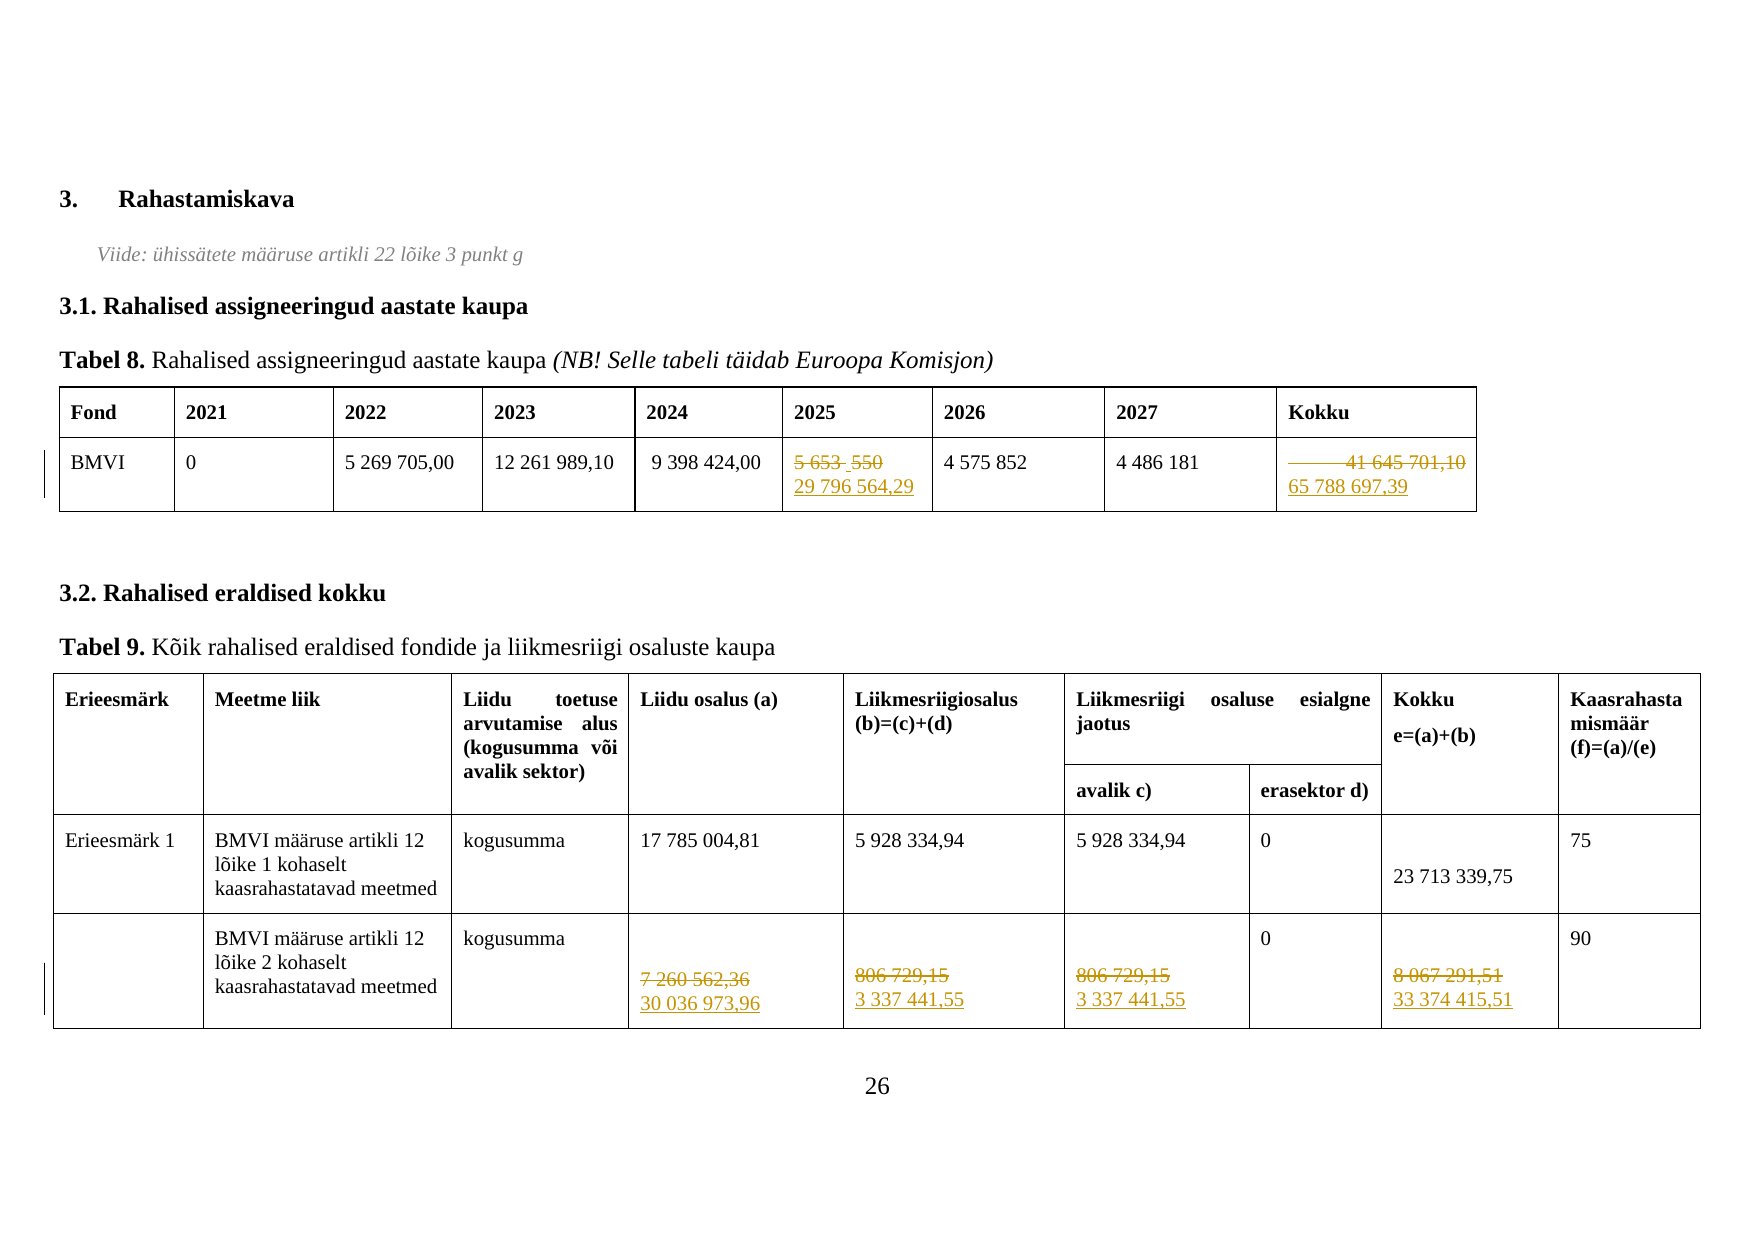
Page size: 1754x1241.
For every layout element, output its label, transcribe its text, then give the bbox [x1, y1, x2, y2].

table_header 2023 [483, 388, 634, 437]
table_cell 75 [1559, 815, 1700, 912]
table_cell 4 486 181 [1105, 438, 1276, 511]
table_cell [1277, 438, 1476, 511]
table_cell 5 269 705,00 [334, 438, 482, 511]
table_header Erieesmärk [54, 674, 203, 814]
table_cell [1382, 914, 1558, 1028]
list Rahastamiskava [59, 184, 1695, 213]
table_header Liikmesriigi osaluse esialgne jaotus [1065, 674, 1381, 764]
table_cell 5 928 334,94 [844, 815, 1064, 912]
table_cell BMVI määruse artikli 12 lõike 2 kohaselt kaasrahastatavad meetmed [204, 914, 451, 1028]
table_cell 0 [1250, 815, 1381, 912]
table_cell [1065, 914, 1249, 1028]
table_cell [783, 438, 932, 511]
table_header Kokku e=(a)+(b) [1382, 674, 1558, 814]
table_cell kogusumma [452, 815, 628, 912]
table_header 2026 [933, 388, 1104, 437]
table_header Meetme liik [204, 674, 451, 814]
table_header 2027 [1105, 388, 1276, 437]
table_cell 90 [1559, 914, 1700, 1028]
table_cell 9 398 424,00 [636, 438, 782, 511]
text Tabel 8. Rahalised assigneeringud aastate kaupa (NB! Selle tabeli täidab Euroopa Komisjon) [59, 345, 1695, 374]
text 3.1. Rahalised assigneeringud aastate kaupa [59, 291, 1695, 320]
table_header 2021 [175, 388, 333, 437]
table_cell 23 713 339,75 [1382, 815, 1558, 912]
table_cell 0 [1250, 914, 1381, 1028]
table_header Liidu osalus (a) [629, 674, 843, 814]
table_cell 0 [175, 438, 333, 511]
table_cell BMVI määruse artikli 12 lõike 1 kohaselt kaasrahastatavad meetmed [204, 815, 451, 912]
table_header 2022 [334, 388, 482, 437]
table_cell [844, 914, 1064, 1028]
table_cell 4 575 852 [933, 438, 1104, 511]
table_cell Erieesmärk 1 [54, 815, 203, 912]
table_header 2024 [636, 388, 782, 437]
table_header Liidu toetuse arvutamise alus (kogusumma või avalik sektor) [452, 674, 628, 814]
table_cell avalik c) [1065, 765, 1249, 814]
table_cell kogusumma [452, 914, 628, 1028]
table_cell erasektor d) [1250, 765, 1381, 814]
table_cell [629, 914, 843, 1028]
table_header Fond [60, 388, 174, 437]
table_cell BMVI [60, 438, 174, 511]
table_cell 17 785 004,81 [629, 815, 843, 912]
text Tabel 9. Kõik rahalised eraldised fondide ja liikmesriigi osaluste kaupa [59, 632, 1695, 661]
table_cell [54, 914, 203, 1028]
table_header 2025 [783, 388, 932, 437]
table_header Kaasrahastamismäär (f)=(a)/(e) [1559, 674, 1700, 814]
table_cell 5 928 334,94 [1065, 815, 1249, 912]
table_cell 12 261 989,10 [483, 438, 634, 511]
text Viide: ühissätete määruse artikli 22 lõike 3 punkt g [97, 242, 1695, 266]
text 3.2. Rahalised eraldised kokku [59, 578, 1695, 607]
table_header Kokku [1277, 388, 1476, 437]
table_header Liikmesriigiosalus (b)=(c)+(d) [844, 674, 1064, 814]
